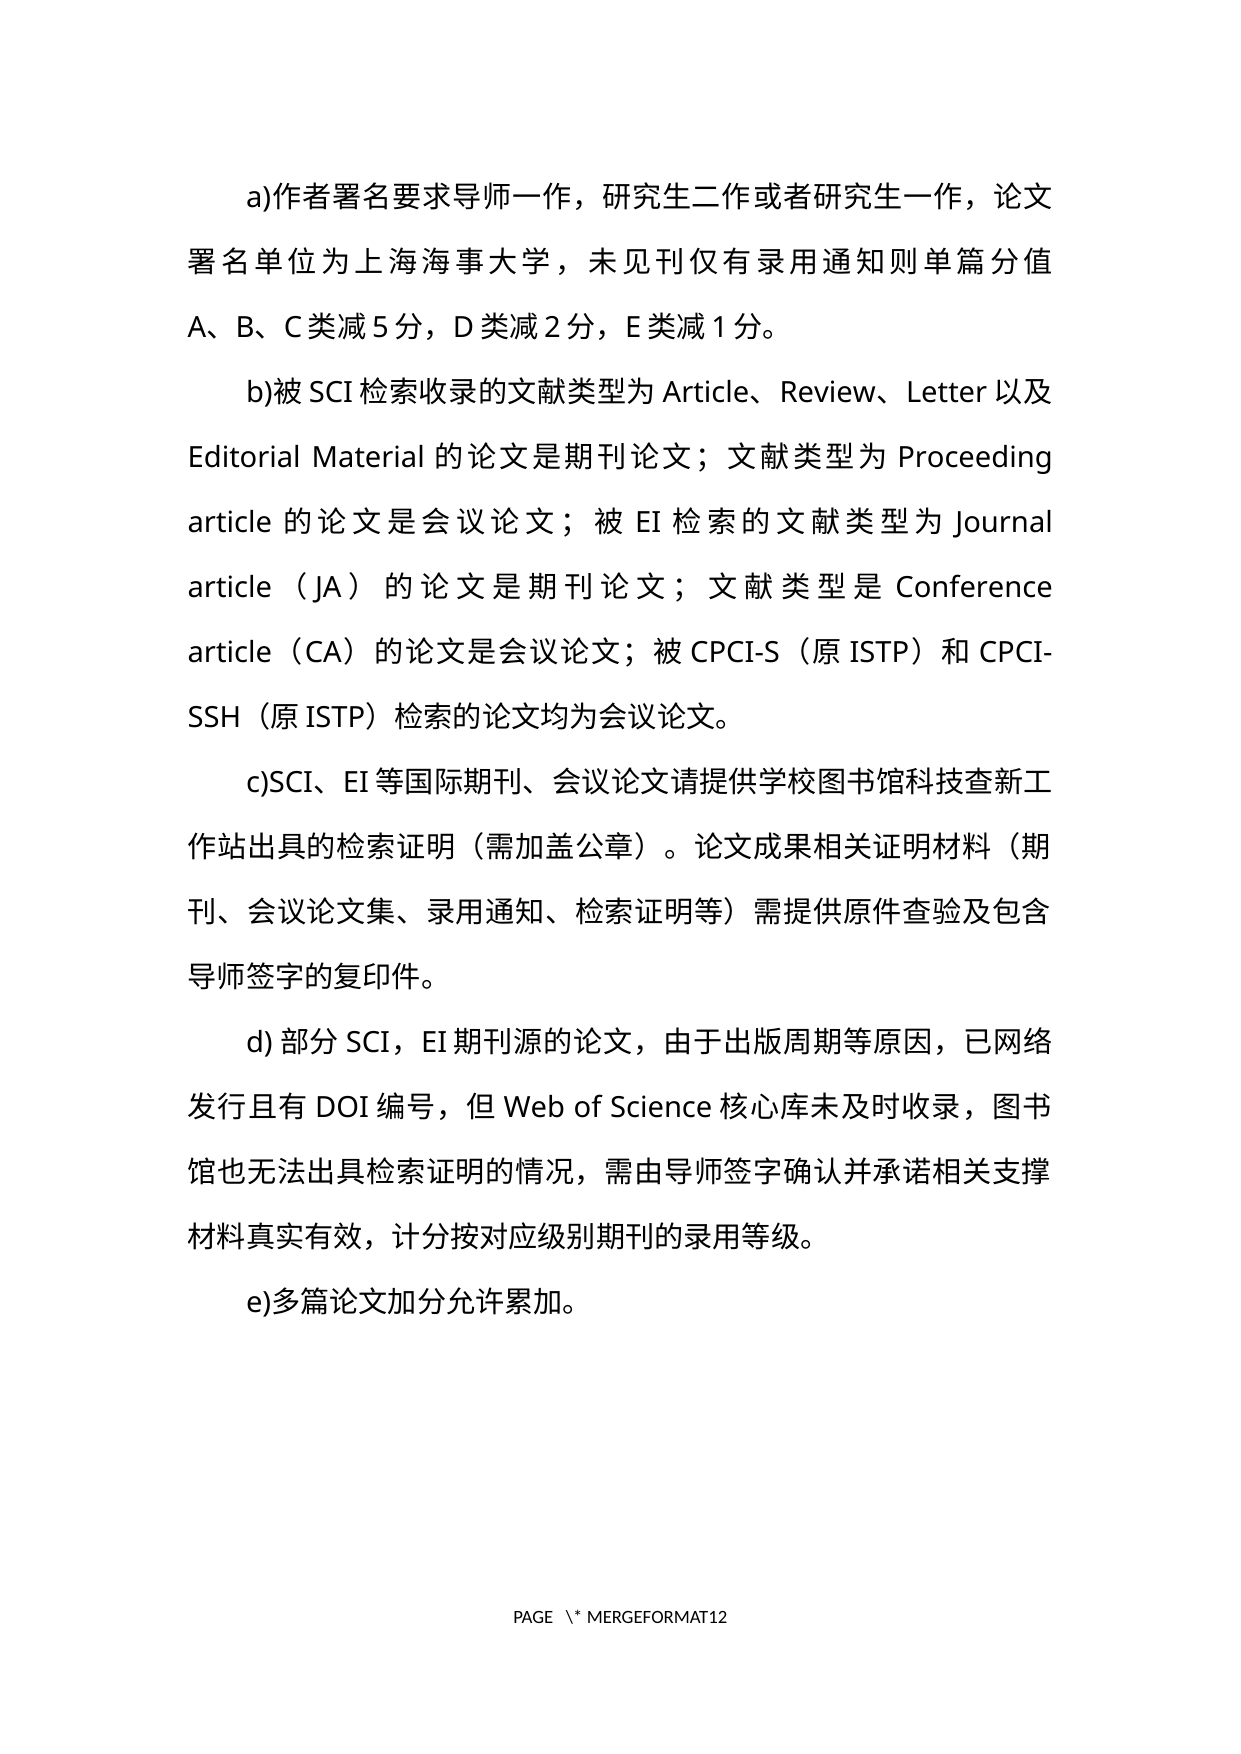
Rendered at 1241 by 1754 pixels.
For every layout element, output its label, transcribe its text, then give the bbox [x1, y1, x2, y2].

text b)被SCI检索收录的文献类型为Article、Review、Letter以及Editorial Material的论文是期刊论文；文献类型为Proceeding article的论文是会议论文；被EI检索的文献类型为Journal article（JA）的论文是期刊论文；文献类型是Conference article（CA）的论文是会议论文；被CPCI-S（原ISTP）和CPCI-SSH（原ISTP）检索的论文均为会议论文。 [187, 357, 1053, 747]
text e)多篇论文加分允许累加。 [187, 1267, 1053, 1332]
text c)SCI、EI等国际期刊、会议论文请提供学校图书馆科技查新工作站出具的检索证明（需加盖公章）。论文成果相关证明材料（期刊、会议论文集、录用通知、检索证明等）需提供原件查验及包含导师签字的复印件。 [187, 747, 1053, 1007]
text a)作者署名要求导师一作，研究生二作或者研究生一作，论文署名单位为上海海事大学，未见刊仅有录用通知则单篇分值A、B、C类减5分，D类减2分，E类减1分。 [187, 162, 1053, 357]
text d) 部分SCI，EI期刊源的论文，由于出版周期等原因，已网络发行且有DOI编号，但Web of Science核心库未及时收录，图书馆也无法出具检索证明的情况，需由导师签字确认并承诺相关支撑材料真实有效，计分按对应级别期刊的录用等级。 [187, 1007, 1053, 1267]
